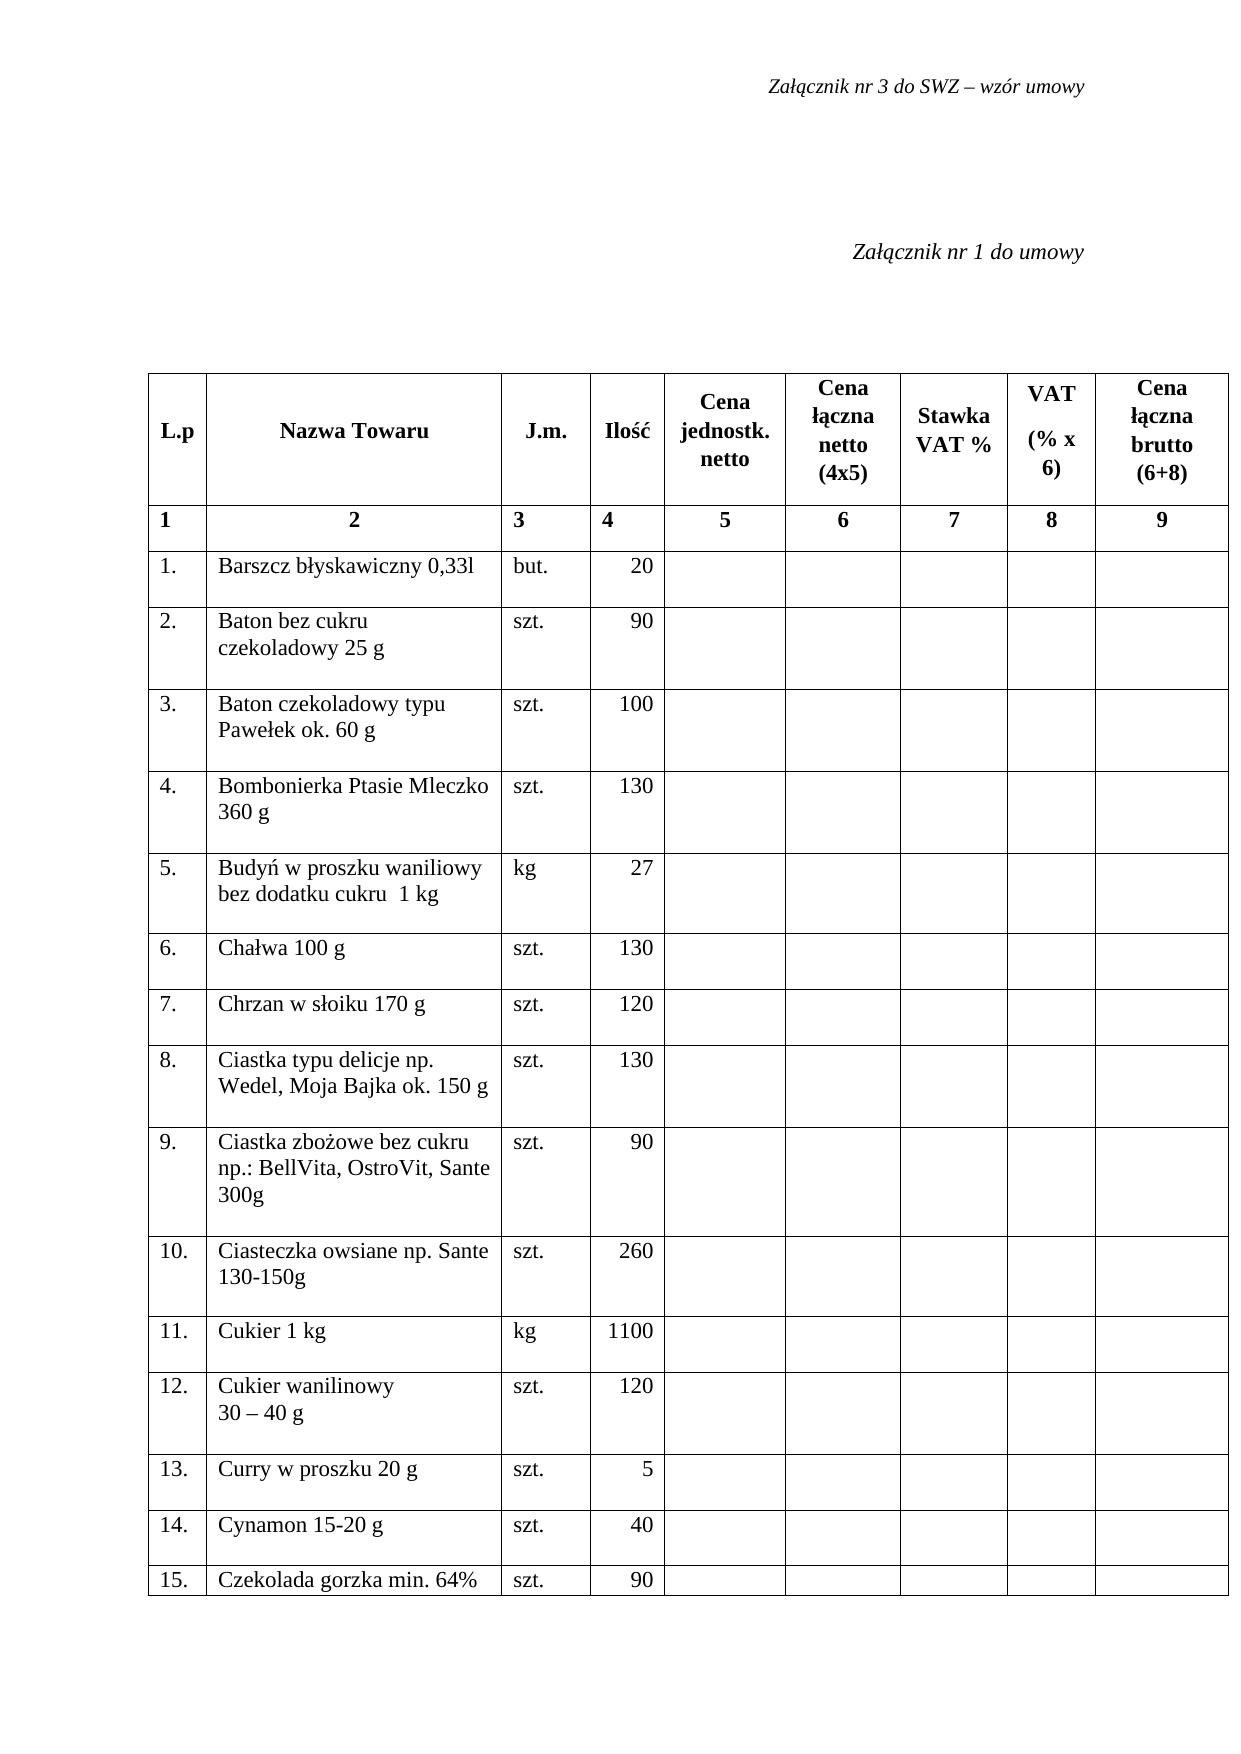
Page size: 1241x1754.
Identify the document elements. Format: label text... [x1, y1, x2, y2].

table_header Nazwa Towaru [207, 374, 501, 504]
table_cell szt. [502, 772, 590, 853]
table_cell 3. [149, 690, 206, 771]
table_cell [1096, 552, 1228, 607]
table_cell [1008, 552, 1095, 607]
table_header VAT (% x 6) [1008, 374, 1095, 504]
table_cell [1008, 854, 1095, 933]
table_cell Baton czekoladowy typu Pawełek ok. 60 g [207, 690, 501, 771]
table_cell [901, 1237, 1007, 1316]
table_cell 40 [591, 1511, 664, 1565]
table_cell Ciastka typu delicje np. Wedel, Moja Bajka ok. 150 g [207, 1046, 501, 1127]
table_cell 6. [149, 934, 206, 989]
table_cell szt. [502, 1511, 590, 1565]
table_cell [665, 1566, 785, 1595]
table_cell 90 [591, 608, 664, 689]
table_cell [665, 690, 785, 771]
table_cell 4. [149, 772, 206, 853]
table_header J.m. [502, 374, 590, 504]
table_cell [786, 552, 900, 607]
table_cell szt. [502, 934, 590, 989]
table_cell [1096, 690, 1228, 771]
table_cell 6 [786, 506, 900, 551]
table_cell 90 [591, 1566, 664, 1595]
table_cell 27 [591, 854, 664, 933]
table_cell 12. [149, 1373, 206, 1454]
table_cell [1096, 990, 1228, 1045]
table_cell 13. [149, 1455, 206, 1509]
table_cell [1096, 934, 1228, 989]
table_cell 3 [502, 506, 590, 551]
table_cell [901, 1373, 1007, 1454]
table_cell Cukier 1 kg [207, 1317, 501, 1372]
table_cell szt. [502, 1373, 590, 1454]
table_cell [665, 608, 785, 689]
table_cell Ciasteczka owsiane np. Sante 130-150g [207, 1237, 501, 1316]
table_cell 20 [591, 552, 664, 607]
table_cell [1096, 854, 1228, 933]
table_cell [1096, 1237, 1228, 1316]
table_cell 130 [591, 934, 664, 989]
table_cell 9. [149, 1128, 206, 1236]
table_header Cena łączna netto (4x5) [786, 374, 900, 504]
table_cell Chrzan w słoiku 170 g [207, 990, 501, 1045]
table_cell [665, 772, 785, 853]
table_cell [786, 990, 900, 1045]
table_cell [1008, 990, 1095, 1045]
table_cell [665, 1455, 785, 1509]
table_cell [1096, 1511, 1228, 1565]
table_cell 1100 [591, 1317, 664, 1372]
table_cell [901, 990, 1007, 1045]
table_cell [901, 1128, 1007, 1236]
table_cell [1008, 690, 1095, 771]
table_cell [1096, 772, 1228, 853]
table_cell [786, 1128, 900, 1236]
table_cell [786, 1373, 900, 1454]
table_cell [1008, 1511, 1095, 1565]
table_cell Cynamon 15-20 g [207, 1511, 501, 1565]
table_cell 14. [149, 1511, 206, 1565]
table_cell [1008, 1566, 1095, 1595]
table_cell 7 [901, 506, 1007, 551]
table_cell [1096, 1317, 1228, 1372]
table_cell szt. [502, 608, 590, 689]
table_cell 7. [149, 990, 206, 1045]
table_cell [1096, 1373, 1228, 1454]
table_cell [665, 1373, 785, 1454]
table_header L.p [149, 374, 206, 504]
table_cell 5 [665, 506, 785, 551]
table_cell [1008, 934, 1095, 989]
table_cell szt. [502, 690, 590, 771]
table_cell [901, 854, 1007, 933]
table_cell 120 [591, 990, 664, 1045]
table_cell [665, 990, 785, 1045]
table_cell [786, 772, 900, 853]
table_cell 2. [149, 608, 206, 689]
table_cell [786, 1455, 900, 1509]
table_cell [665, 1317, 785, 1372]
table_cell 15. [149, 1566, 206, 1595]
table_cell [665, 552, 785, 607]
table_cell [1008, 1317, 1095, 1372]
table_cell szt. [502, 1128, 590, 1236]
table_cell Chałwa 100 g [207, 934, 501, 989]
table_cell [1008, 772, 1095, 853]
table_cell but. [502, 552, 590, 607]
table_cell Barszcz błyskawiczny 0,33l [207, 552, 501, 607]
table_cell 8 [1008, 506, 1095, 551]
table_cell [786, 1237, 900, 1316]
table_cell [901, 608, 1007, 689]
table_cell 4 [591, 506, 664, 551]
table_cell 5 [591, 1455, 664, 1509]
table_cell [1096, 1128, 1228, 1236]
table_cell Budyń w proszku waniliowy bez dodatku cukru 1 kg [207, 854, 501, 933]
table_cell [786, 1511, 900, 1565]
table_cell 10. [149, 1237, 206, 1316]
table_cell [1008, 1046, 1095, 1127]
table_cell szt. [502, 1237, 590, 1316]
table_cell [901, 934, 1007, 989]
table_cell [786, 1046, 900, 1127]
table_cell Cukier wanilinowy 30 – 40 g [207, 1373, 501, 1454]
table_cell [1096, 1566, 1228, 1595]
table_cell 1 [149, 506, 206, 551]
table_cell [1008, 608, 1095, 689]
table_cell [1096, 1046, 1228, 1127]
table_cell 8. [149, 1046, 206, 1127]
table_header Stawka VAT % [901, 374, 1007, 504]
table_cell [786, 608, 900, 689]
table_cell szt. [502, 990, 590, 1045]
text Załącznik nr 1 do umowy [148, 238, 1093, 264]
table_cell [901, 1511, 1007, 1565]
table_cell 2 [207, 506, 501, 551]
table_cell 9 [1096, 506, 1228, 551]
table_cell [901, 772, 1007, 853]
table_cell [665, 1237, 785, 1316]
table_cell Ciastka zbożowe bez cukru np.: BellVita, OstroVit, Sante 300g [207, 1128, 501, 1236]
table_cell 1. [149, 552, 206, 607]
table_header Cena łączna brutto (6+8) [1096, 374, 1228, 504]
table_cell 260 [591, 1237, 664, 1316]
table_cell kg [502, 854, 590, 933]
table_cell [786, 1317, 900, 1372]
table_cell [665, 854, 785, 933]
table_cell [665, 934, 785, 989]
table_cell 100 [591, 690, 664, 771]
table_cell [1008, 1455, 1095, 1509]
table_cell Bombonierka Ptasie Mleczko 360 g [207, 772, 501, 853]
table_cell [1096, 1455, 1228, 1509]
table_cell [901, 1317, 1007, 1372]
table_cell 120 [591, 1373, 664, 1454]
table_cell [665, 1046, 785, 1127]
table_cell [901, 1566, 1007, 1595]
table_cell [901, 552, 1007, 607]
table_cell [1008, 1373, 1095, 1454]
table_cell [1008, 1128, 1095, 1236]
table_header Cena jednostk. netto [665, 374, 785, 504]
table_cell kg [502, 1317, 590, 1372]
table_cell Baton bez cukru czekoladowy 25 g [207, 608, 501, 689]
table_cell 11. [149, 1317, 206, 1372]
table_cell szt. [502, 1455, 590, 1509]
table_cell 5. [149, 854, 206, 933]
table_cell [665, 1511, 785, 1565]
table_cell [901, 690, 1007, 771]
table_cell [901, 1455, 1007, 1509]
table_cell [1008, 1237, 1095, 1316]
table_cell [665, 1128, 785, 1236]
table_cell szt. [502, 1566, 590, 1595]
table_cell 130 [591, 772, 664, 853]
table_cell [786, 934, 900, 989]
table_cell 130 [591, 1046, 664, 1127]
table_cell Czekolada gorzka min. 64% kakao 90-100g [207, 1566, 501, 1595]
table_cell szt. [502, 1046, 590, 1127]
table_header Ilość [591, 374, 664, 504]
table_cell [786, 854, 900, 933]
table_cell [786, 1566, 900, 1595]
table_cell [786, 690, 900, 771]
table_cell [901, 1046, 1007, 1127]
table_cell [1096, 608, 1228, 689]
table_cell Curry w proszku 20 g [207, 1455, 501, 1509]
table_cell 90 [591, 1128, 664, 1236]
